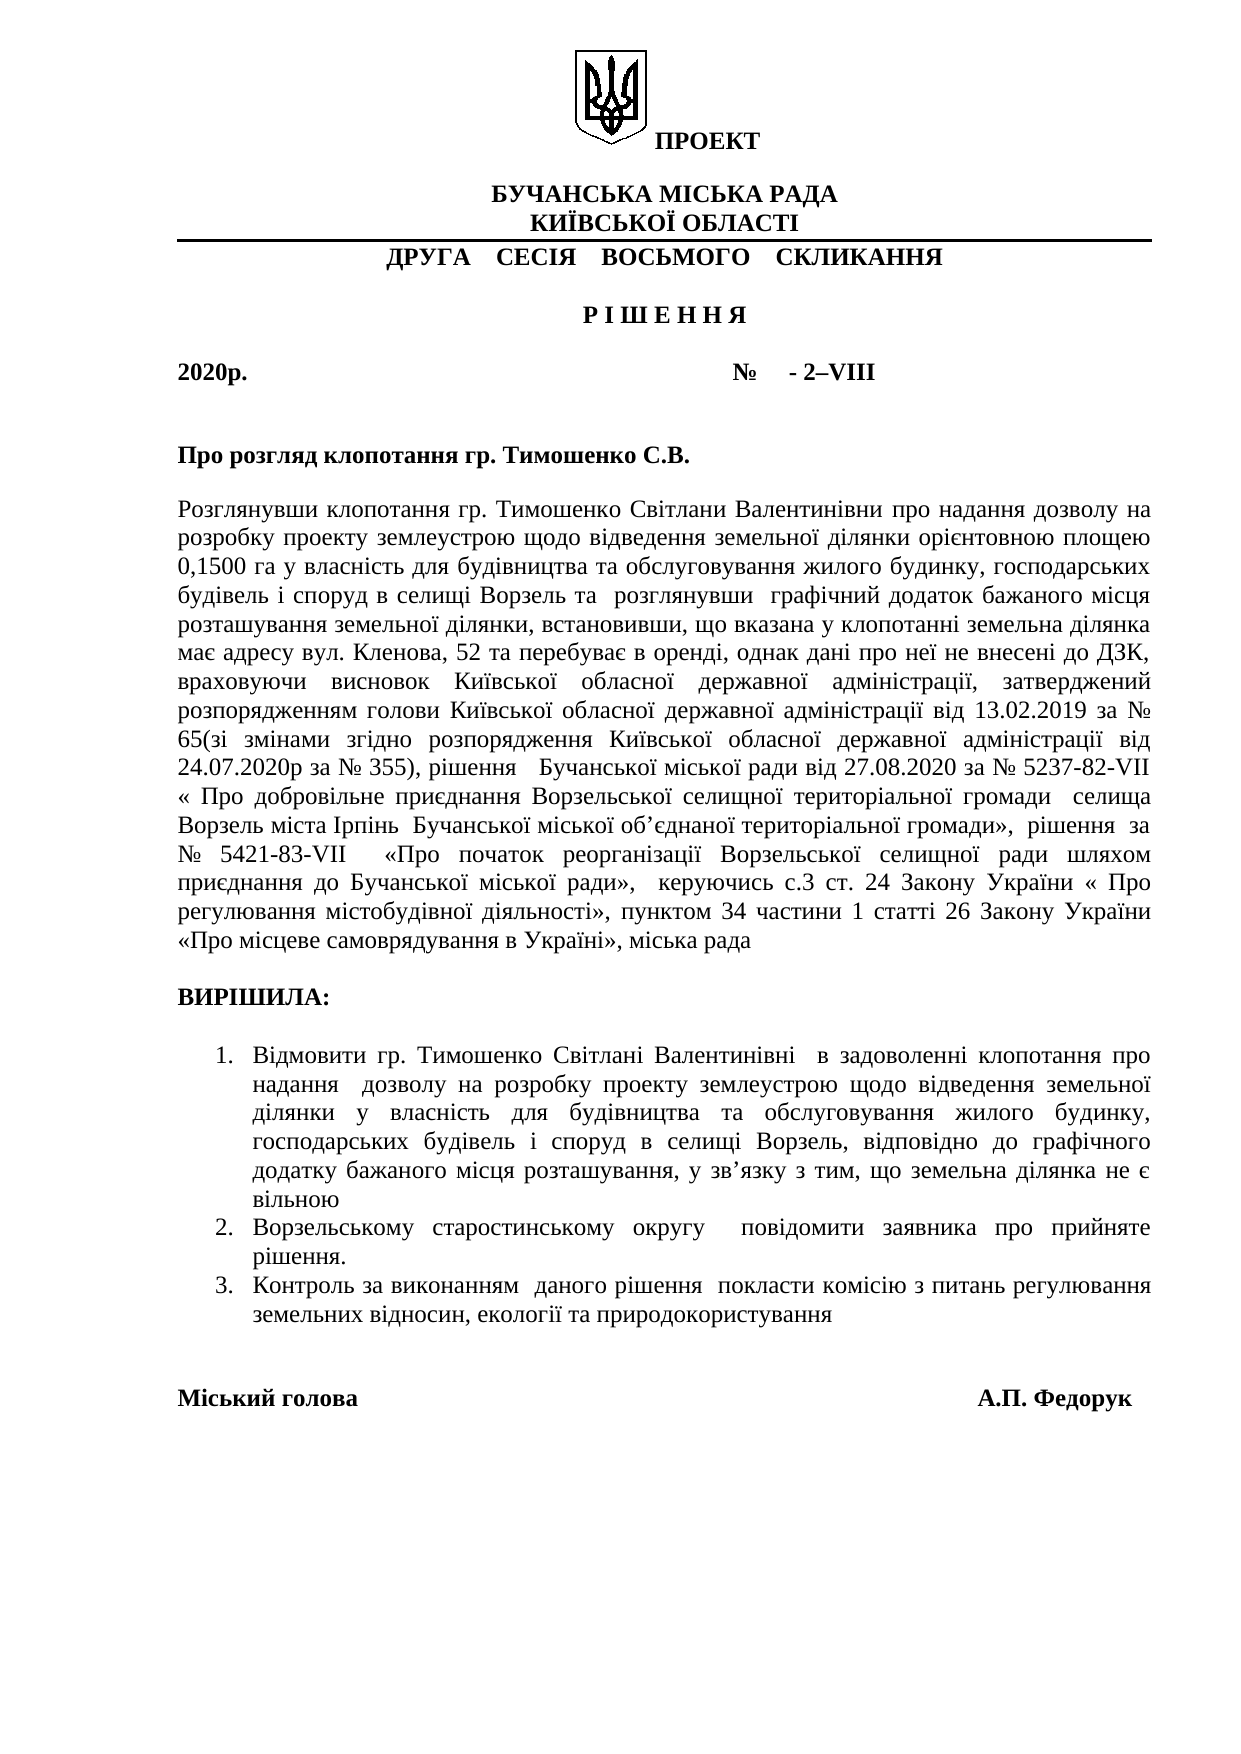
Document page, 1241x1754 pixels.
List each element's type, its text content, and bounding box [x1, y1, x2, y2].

text БУЧАНСЬКА МІСЬКА РАДА [177, 179, 1152, 208]
text Про розгляд клопотання гр. Тимошенко С.В. [177, 440, 1152, 469]
text ДРУГА СЕСІЯ ВОСЬМОГО СКЛИКАННЯ [177, 242, 1152, 271]
list Ворзельському старостинському округу повідомити заявника про прийняте рішення. [215, 1212, 1152, 1270]
text ВИРІШИЛА: [177, 982, 1152, 1011]
text 2020р. № - 2–VІІІ [177, 357, 1152, 386]
text Р І Ш Е Н Н Я [177, 300, 1152, 328]
text ПРОЕКТ [177, 44, 1152, 154]
text КИЇВСЬКОЇ ОБЛАСТІ [177, 208, 1152, 239]
text Розглянувши клопотання гр. Тимошенко Світлани Валентинівни про надання дозволу на розробку проекту землеустрою щодо відведення земельної ділянки орієнтовною площею 0,1500 га у власність для будівництва та обслуговування жилого будинку, господарських будівель і споруд в селищі Ворзель та розглянувши графічний додаток бажаного місця розташування земельної ділянки, встановивши, що вказана у клопотанні земельна ділянка має адресу вул. Кленова, 52 та перебуває в оренді, однак дані про неї не внесені до ДЗК, враховуючи висновок Київської обласної державної адміністрації, затверджений розпорядженням голови Київської обласної державної адміністрації від 13.02.2019 за № 65(зі змінами згідно розпорядження Київської обласної державної адміністрації від 24.07.2020р за № 355), рішення Бучанської міської ради від 27.08.2020 за № 5237-82-VІІ « Про добровільне приєднання Ворзельської селищної територіальної громади селища Ворзель міста Ірпінь Бучанської міської об’єднаної територіальної громади», рішення за № 5421-83-VІІ «Про початок реорганізації Ворзельської селищної ради шляхом приєднання до Бучанської міської ради», керуючись с.3 ст. 24 Закону України « Про регулювання містобудівної діяльності», пунктом 34 частини 1 статті 26 Закону України «Про місцеве самоврядування в Україні», міська рада [177, 494, 1152, 954]
text Міський голова А.П. Федорук [177, 1383, 1152, 1412]
list Контроль за виконанням даного рішення покласти комісію з питань регулювання земельних відносин, екології та природокористування [215, 1270, 1152, 1327]
list Відмовити гр. Тимошенко Світлані Валентинівні в задоволенні клопотання про надання дозволу на розробку проекту землеустрою щодо відведення земельної ділянки у власність для будівництва та обслуговування жилого будинку, господарських будівель і споруд в селищі Ворзель, відповідно до графічного додатку бажаного місця розташування, у зв’язку з тим, що земельна ділянка не є вільною [215, 1040, 1152, 1212]
